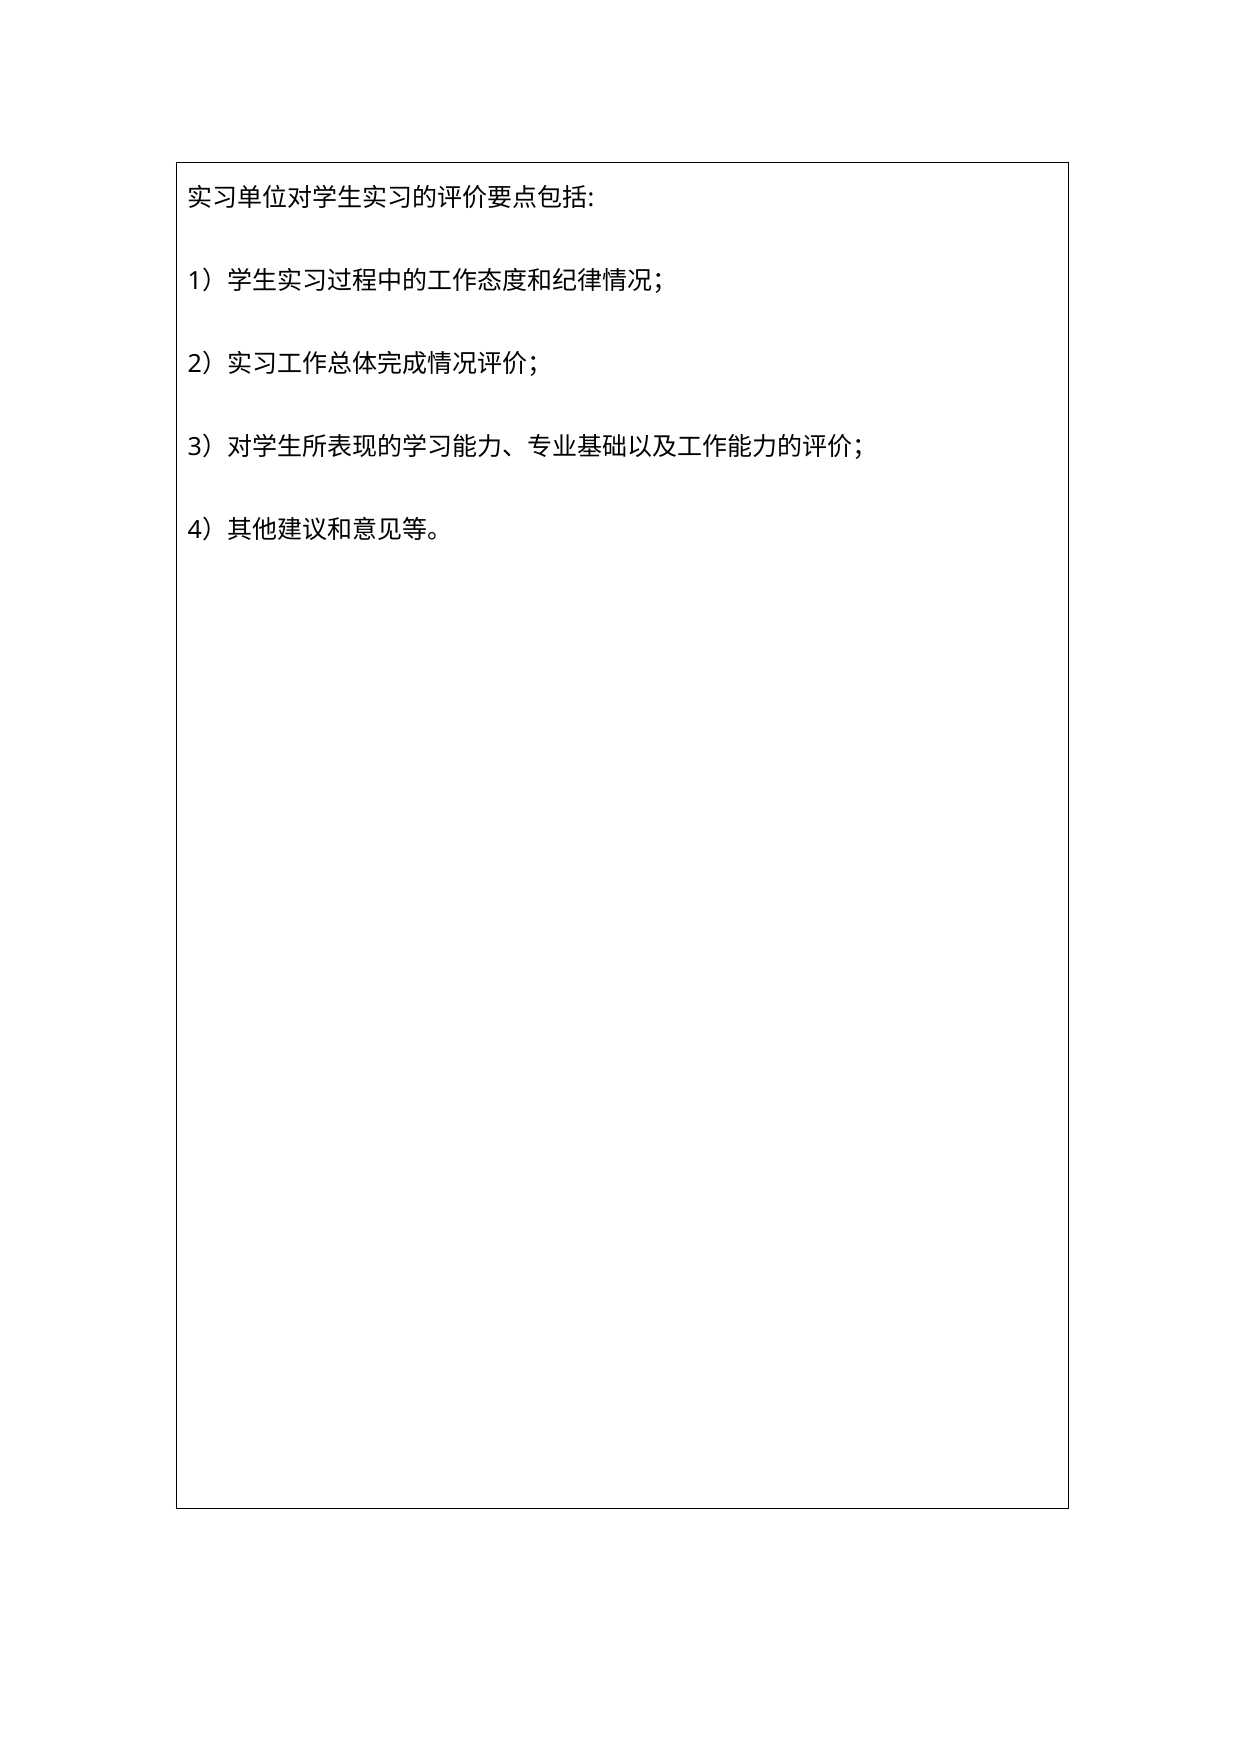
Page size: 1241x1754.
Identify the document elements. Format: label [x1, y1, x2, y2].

table_header [177, 163, 1068, 1508]
